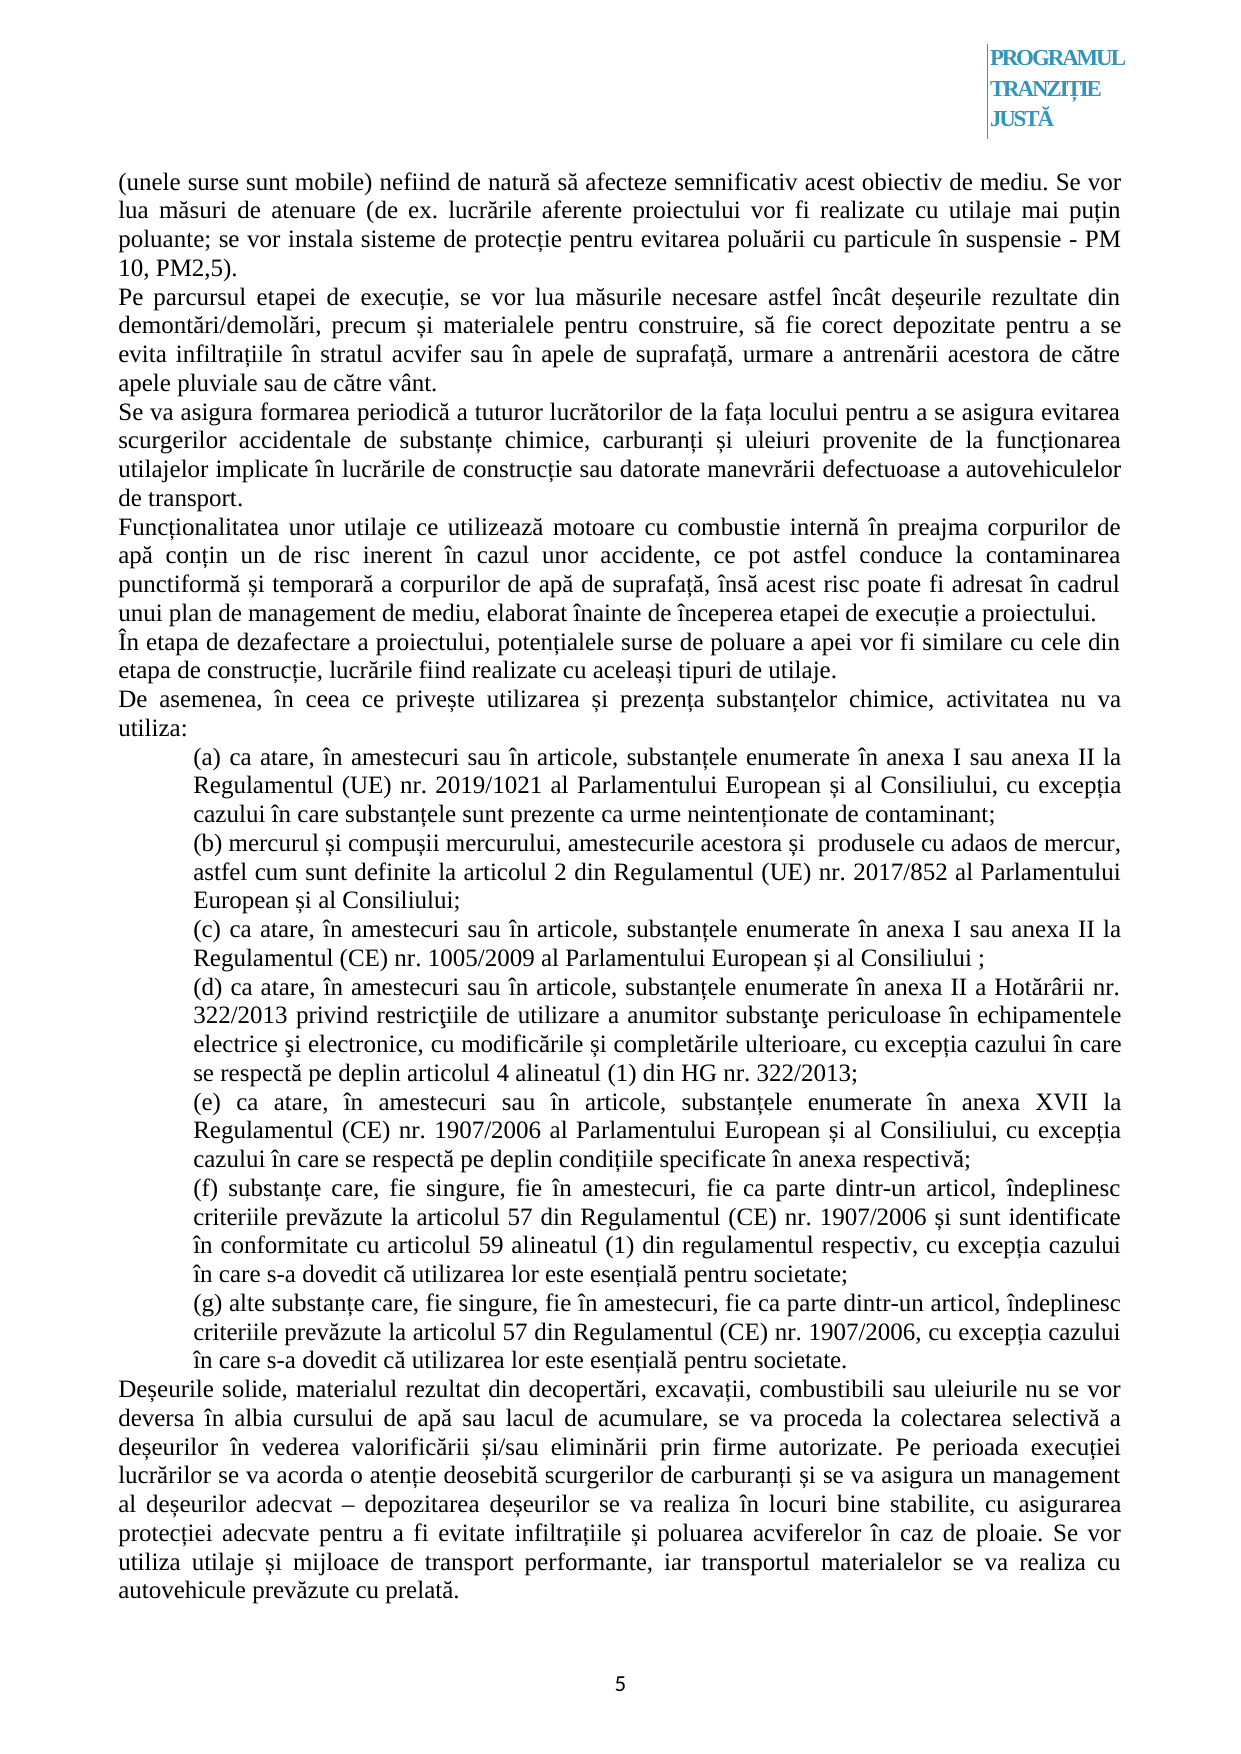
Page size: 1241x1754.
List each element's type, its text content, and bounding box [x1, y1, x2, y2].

text Se va asigura formarea periodică a tuturor lucrătorilor de la fața locului pentru a se asigura evitarea scurgerilor accidentale de substanțe chimice, carburanți și uleiuri provenite de la funcționarea utilajelor implicate în lucrările de construcție sau datorate manevrării defectuoase a autovehiculelor de transport. [118, 397, 1122, 512]
text Deșeurile solide, materialul rezultat din decopertări, excavații, combustibili sau uleiurile nu se vor deversa în albia cursului de apă sau lacul de acumulare, se va proceda la colectarea selectivă a deșeurilor în vederea valorificării și/sau eliminării prin firme autorizate. Pe perioada execuției lucrărilor se va acorda o atenție deosebită scurgerilor de carburanți și se va asigura un management al deșeurilor adecvat – depozitarea deșeurilor se va realiza în locuri bine stabilite, cu asigurarea protecției adecvate pentru a fi evitate infiltrațiile și poluarea acviferelor în caz de ploaie. Se vor utiliza utilaje și mijloace de transport performante, iar transportul materialelor se va realiza cu autovehicule prevăzute cu prelată. [118, 1374, 1122, 1604]
text Pe parcursul etapei de execuție, se vor lua măsurile necesare astfel încât deșeurile rezultate din demontări/demolări, precum și materialele pentru construire, să fie corect depozitate pentru a se evita infiltrațiile în stratul acvifer sau în apele de suprafață, urmare a antrenării acestora de către apele pluviale sau de către vânt. [118, 282, 1122, 397]
text (c) ca atare, în amestecuri sau în articole, substanțele enumerate în anexa I sau anexa II la Regulamentul (CE) nr. 1005/2009 al Parlamentului European și al Consiliului ; [193, 914, 1122, 972]
text (f) substanțe care, fie singure, fie în amestecuri, fie ca parte dintr-un articol, îndeplinesc criteriile prevăzute la articolul 57 din Regulamentul (CE) nr. 1907/2006 și sunt identificate în conformitate cu articolul 59 alineatul (1) din regulamentul respectiv, cu excepția cazului în care s-a dovedit că utilizarea lor este esențială pentru societate; [193, 1173, 1122, 1288]
text (b) mercurul și compușii mercurului, amestecurile acestora și produsele cu adaos de mercur, astfel cum sunt definite la articolul 2 din Regulamentul (UE) nr. 2017/852 al Parlamentului European și al Consiliului; [193, 828, 1122, 914]
text Funcționalitatea unor utilaje ce utilizează motoare cu combustie internă în preajma corpurilor de apă conțin un de risc inerent în cazul unor accidente, ce pot astfel conduce la contaminarea punctiformă și temporară a corpurilor de apă de suprafață, însă acest risc poate fi adresat în cadrul unui plan de management de mediu, elaborat înainte de începerea etapei de execuție a proiectului. [118, 512, 1122, 627]
text (g) alte substanțe care, fie singure, fie în amestecuri, fie ca parte dintr-un articol, îndeplinesc criteriile prevăzute la articolul 57 din Regulamentul (CE) nr. 1907/2006, cu excepția cazului în care s-a dovedit că utilizarea lor este esențială pentru societate. [193, 1288, 1122, 1374]
text De asemenea, în ceea ce privește utilizarea și prezența substanțelor chimice, activitatea nu va utiliza: [118, 684, 1122, 742]
text (e) ca atare, în amestecuri sau în articole, substanțele enumerate în anexa XVII la Regulamentul (CE) nr. 1907/2006 al Parlamentului European și al Consiliului, cu excepția cazului în care se respectă pe deplin condițiile specificate în anexa respectivă; [193, 1087, 1122, 1173]
text (d) ca atare, în amestecuri sau în articole, substanțele enumerate în anexa II a Hotărârii nr. 322/2013 privind restricţiile de utilizare a anumitor substanţe periculoase în echipamentele electrice şi electronice, cu modificările și completările ulterioare, cu excepția cazului în care se respectă pe deplin articolul 4 alineatul (1) din HG nr. 322/2013; [193, 972, 1122, 1087]
text În etapa de dezafectare a proiectului, potențialele surse de poluare a apei vor fi similare cu cele din etapa de construcție, lucrările fiind realizate cu aceleași tipuri de utilaje. [118, 627, 1122, 684]
text (a) ca atare, în amestecuri sau în articole, substanțele enumerate în anexa I sau anexa II la Regulamentul (UE) nr. 2019/1021 al Parlamentului European și al Consiliului, cu excepția cazului în care substanțele sunt prezente ca urme neintenționate de contaminant; [193, 742, 1122, 828]
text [118, 167, 1122, 282]
